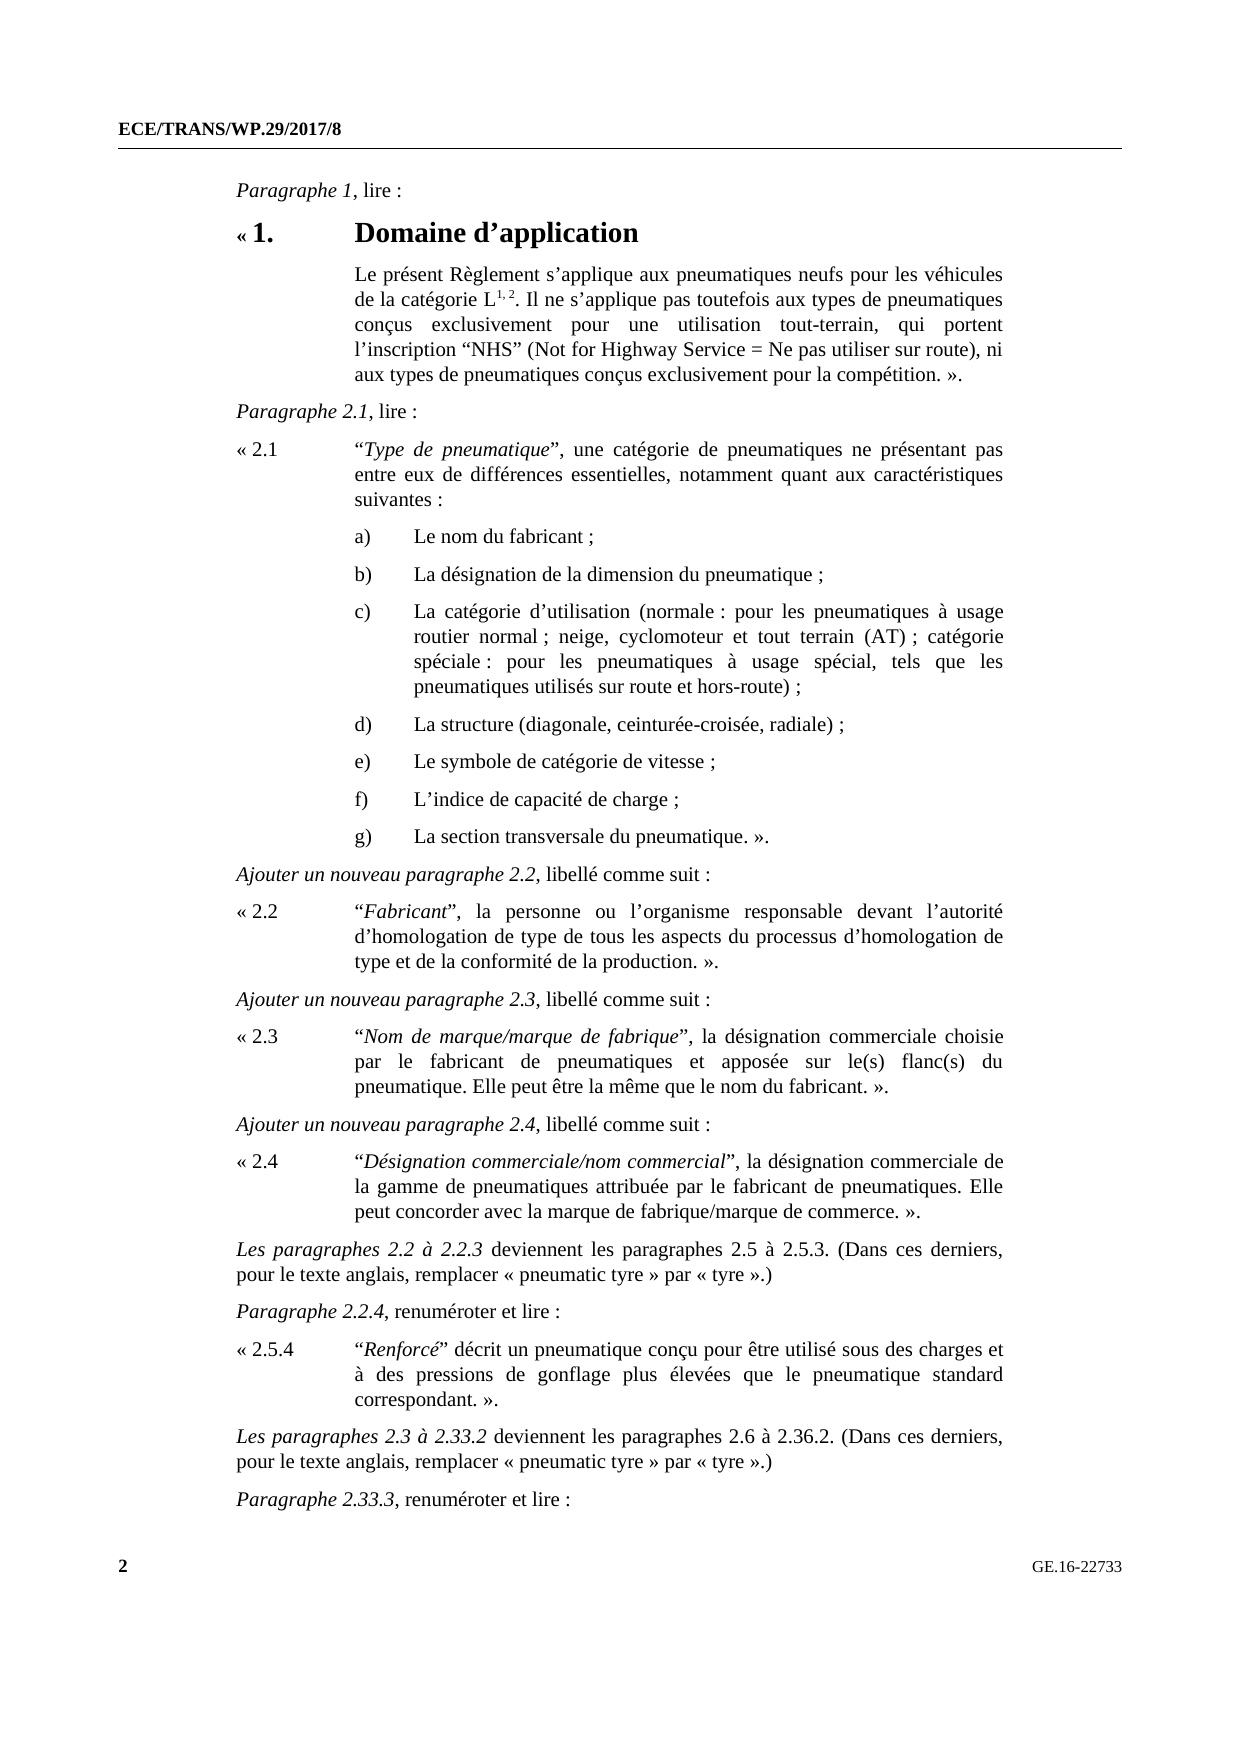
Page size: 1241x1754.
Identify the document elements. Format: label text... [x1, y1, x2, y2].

text a) Le nom du fabricant ; [354, 523, 1004, 548]
text Ajouter un nouveau paragraphe 2.3, libellé comme suit : [236, 986, 1004, 1011]
text c) La catégorie d’utilisation (normale : pour les pneumatiques à usage routier normal ; neige, cyclomoteur et tout terrain (AT) ; catégorie spéciale : pour les pneumatiques à usage spécial, tels que les pneumatiques utilisés sur route et hors-route) ; [354, 598, 1004, 698]
text e) Le symbole de catégorie de vitesse ; [354, 748, 1004, 773]
text « 2.4 “Désignation commerciale/nom commercial”, la désignation commerciale de la gamme de pneumatiques attribuée par le fabricant de pneumatiques. Elle peut concorder avec la marque de fabrique/marque de commerce. ». [236, 1148, 1004, 1223]
text Paragraphe 1, lire : [236, 177, 1004, 202]
text Les paragraphes 2.2 à 2.2.3 deviennent les paragraphes 2.5 à 2.5.3. (Dans ces derniers, pour le texte anglais, remplacer « pneumatic tyre » par « tyre ».) [236, 1236, 1004, 1286]
text « 2.5.4 “Renforcé” décrit un pneumatique conçu pour être utilisé sous des charges et à des pressions de gonflage plus élevées que le pneumatique standard correspondant. ». [236, 1336, 1004, 1411]
text « 2.3 “Nom de marque/marque de fabrique”, la désignation commerciale choisie par le fabricant de pneumatiques et apposée sur le(s) flanc(s) du pneumatique. Elle peut être la même que le nom du fabricant. ». [236, 1023, 1004, 1098]
text « 1. Domaine d’application [236, 215, 1004, 248]
text f) L’indice de capacité de charge ; [354, 786, 1004, 811]
text g) La section transversale du pneumatique. ». [354, 823, 1004, 848]
text Les paragraphes 2.3 à 2.33.2 deviennent les paragraphes 2.6 à 2.36.2. (Dans ces derniers, pour le texte anglais, remplacer « pneumatic tyre » par « tyre ».) [236, 1423, 1004, 1473]
text b) La désignation de la dimension du pneumatique ; [354, 561, 1004, 586]
text Le présent Règlement s’applique aux pneumatiques neufs pour les véhicules de la catégorie L1, 2. Il ne s’applique pas toutefois aux types de pneumatiques conçus exclusivement pour une utilisation tout-terrain, qui portent l’inscription “NHS” (Not for Highway Service = Ne pas utiliser sur route), ni aux types de pneumatiques conçus exclusivement pour la compétition. ». [354, 261, 1004, 386]
text Ajouter un nouveau paragraphe 2.2, libellé comme suit : [236, 861, 1004, 886]
text Paragraphe 2.1, lire : [236, 398, 1004, 423]
text d) La structure (diagonale, ceinturée-croisée, radiale) ; [354, 711, 1004, 736]
text « 2.2 “Fabricant”, la personne ou l’organisme responsable devant l’autorité d’homologation de type de tous les aspects du processus d’homologation de type et de la conformité de la production. ». [236, 898, 1004, 973]
text Ajouter un nouveau paragraphe 2.4, libellé comme suit : [236, 1111, 1004, 1136]
text « 2.1 “Type de pneumatique”, une catégorie de pneumatiques ne présentant pas entre eux de différences essentielles, notamment quant aux caractéristiques suivantes : [236, 436, 1004, 511]
text Paragraphe 2.2.4, renuméroter et lire : [236, 1298, 1004, 1323]
text Paragraphe 2.33.3, renuméroter et lire : [236, 1486, 1004, 1511]
